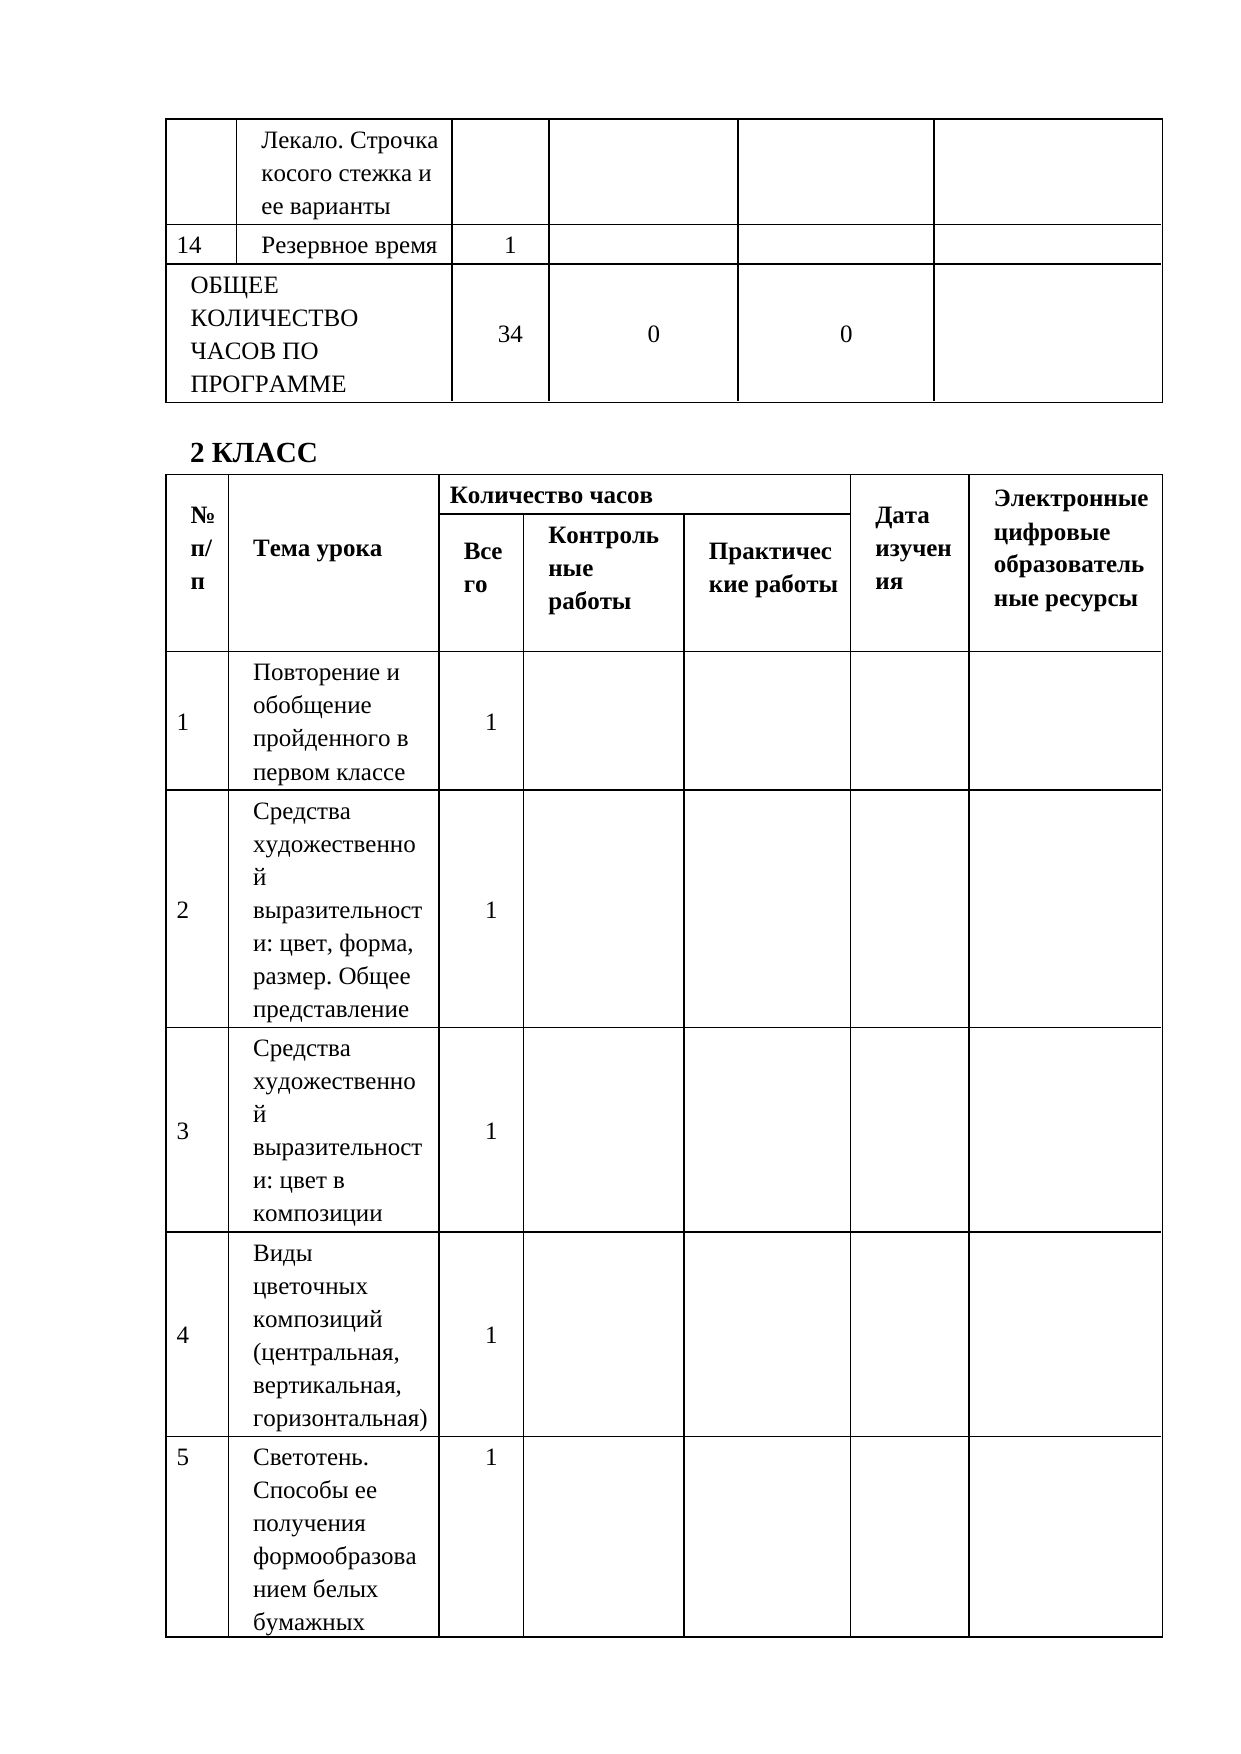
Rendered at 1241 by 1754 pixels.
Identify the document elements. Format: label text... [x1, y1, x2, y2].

table_cell [550, 120, 737, 223]
table_cell Резервное время [237, 225, 451, 263]
table_cell 0 [739, 265, 933, 401]
table_cell [851, 652, 968, 789]
table_cell [524, 1437, 683, 1636]
table_cell 1 [167, 652, 228, 789]
table_header Тема урока [229, 475, 438, 651]
table_cell [524, 791, 683, 1027]
table_cell 34 [453, 265, 548, 401]
table_cell [970, 651, 1162, 789]
table_header Дата изучения [851, 475, 968, 651]
table_cell Средства художественной выразительности: цвет, форма, размер. Общее представление [229, 791, 438, 1027]
table_cell 1 [453, 225, 548, 263]
table_cell 2 [167, 791, 228, 1027]
table_cell 1 [440, 1233, 523, 1436]
table_cell [970, 1436, 1162, 1636]
table_cell 13 [167, 120, 236, 223]
table_cell 4 [167, 1233, 228, 1436]
table_cell [524, 1028, 683, 1231]
table_cell Контрольные работы [524, 515, 683, 651]
table_cell 1 [440, 1028, 523, 1231]
table_cell [851, 791, 968, 1027]
table_cell [685, 1233, 850, 1436]
table_cell 1 [440, 1437, 523, 1636]
table_cell Повторение и обобщение пройденного в первом классе [229, 652, 438, 789]
table_header Электронные цифровые образовательные ресурсы [970, 475, 1162, 651]
table_cell Средства художественной выразительности: цвет в композиции [229, 1028, 438, 1231]
table_header Количество часов [440, 475, 850, 513]
table_cell [524, 1233, 683, 1436]
table_cell [970, 1231, 1162, 1436]
table_cell Виды цветочных композиций (центральная, вертикальная, горизонтальная) [229, 1233, 438, 1436]
table_cell 5 [167, 1437, 228, 1636]
table_cell [851, 1233, 968, 1436]
table_cell [739, 120, 933, 223]
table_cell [237, 120, 451, 223]
table_cell [739, 225, 933, 263]
table_cell 1 [440, 791, 523, 1027]
table_cell Всего [440, 515, 523, 651]
table_cell [550, 225, 737, 263]
table_cell [524, 652, 683, 789]
table_cell [970, 1027, 1162, 1231]
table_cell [229, 1437, 438, 1636]
table_cell [685, 652, 850, 789]
table_cell [935, 120, 1162, 223]
table_cell 1 [440, 652, 523, 789]
table_cell [851, 1028, 968, 1231]
table_cell [685, 791, 850, 1027]
table_cell [851, 1437, 968, 1636]
table_cell 3 [167, 1028, 228, 1231]
table_cell ОБЩЕЕ КОЛИЧЕСТВО ЧАСОВ ПО ПРОГРАММЕ [167, 265, 451, 401]
table_cell 6 [453, 120, 548, 223]
table_cell [970, 789, 1162, 1027]
table_cell [685, 1437, 850, 1636]
table_cell 14 [167, 225, 236, 263]
table_cell [935, 224, 1162, 263]
table_cell Практические работы [685, 515, 850, 651]
table_cell [935, 263, 1162, 401]
table_cell [685, 1028, 850, 1231]
table_cell 0 [550, 265, 737, 401]
text 2 КЛАСС [190, 435, 1152, 469]
table_header № п/п [167, 475, 228, 651]
